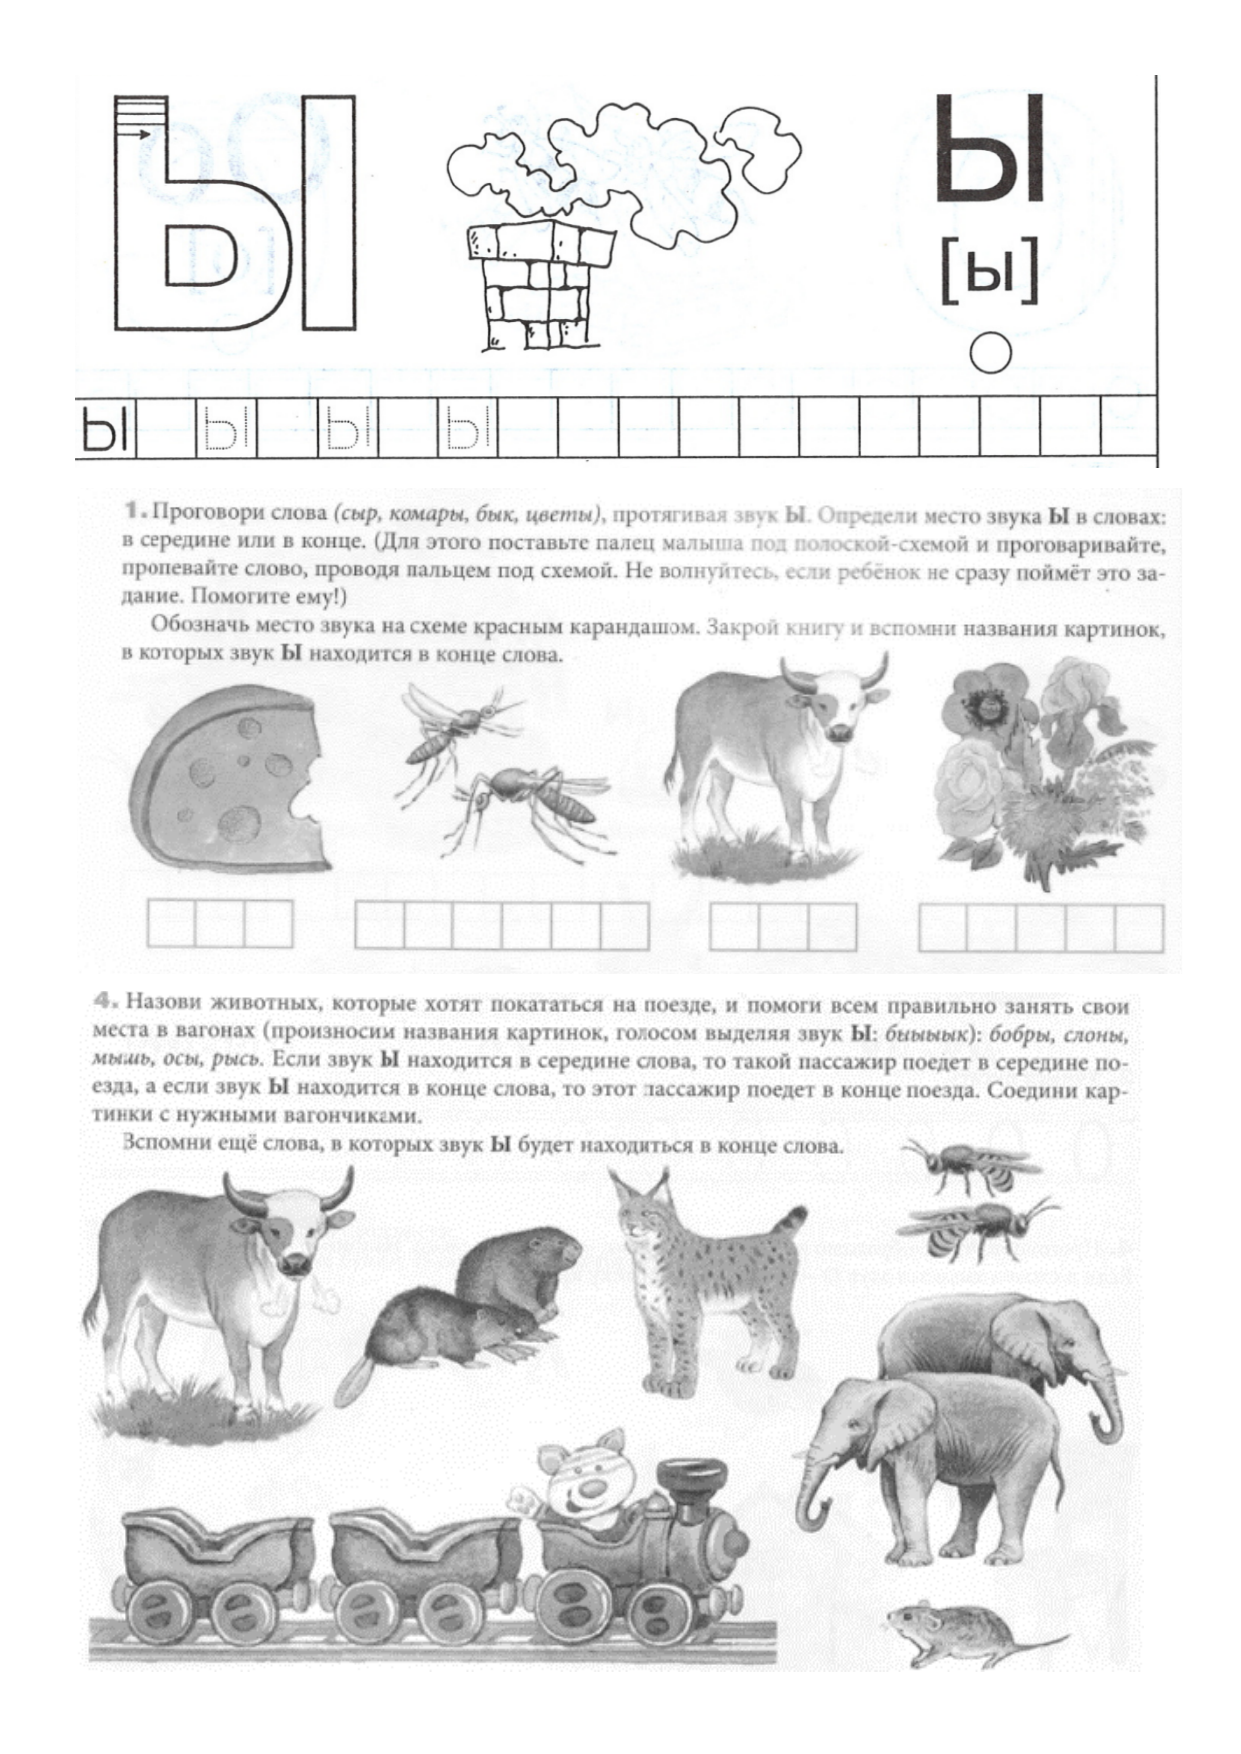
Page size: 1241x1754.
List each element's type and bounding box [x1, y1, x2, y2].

picture [77, 488, 1183, 974]
picture [75, 75, 1164, 468]
picture [75, 991, 1144, 1672]
